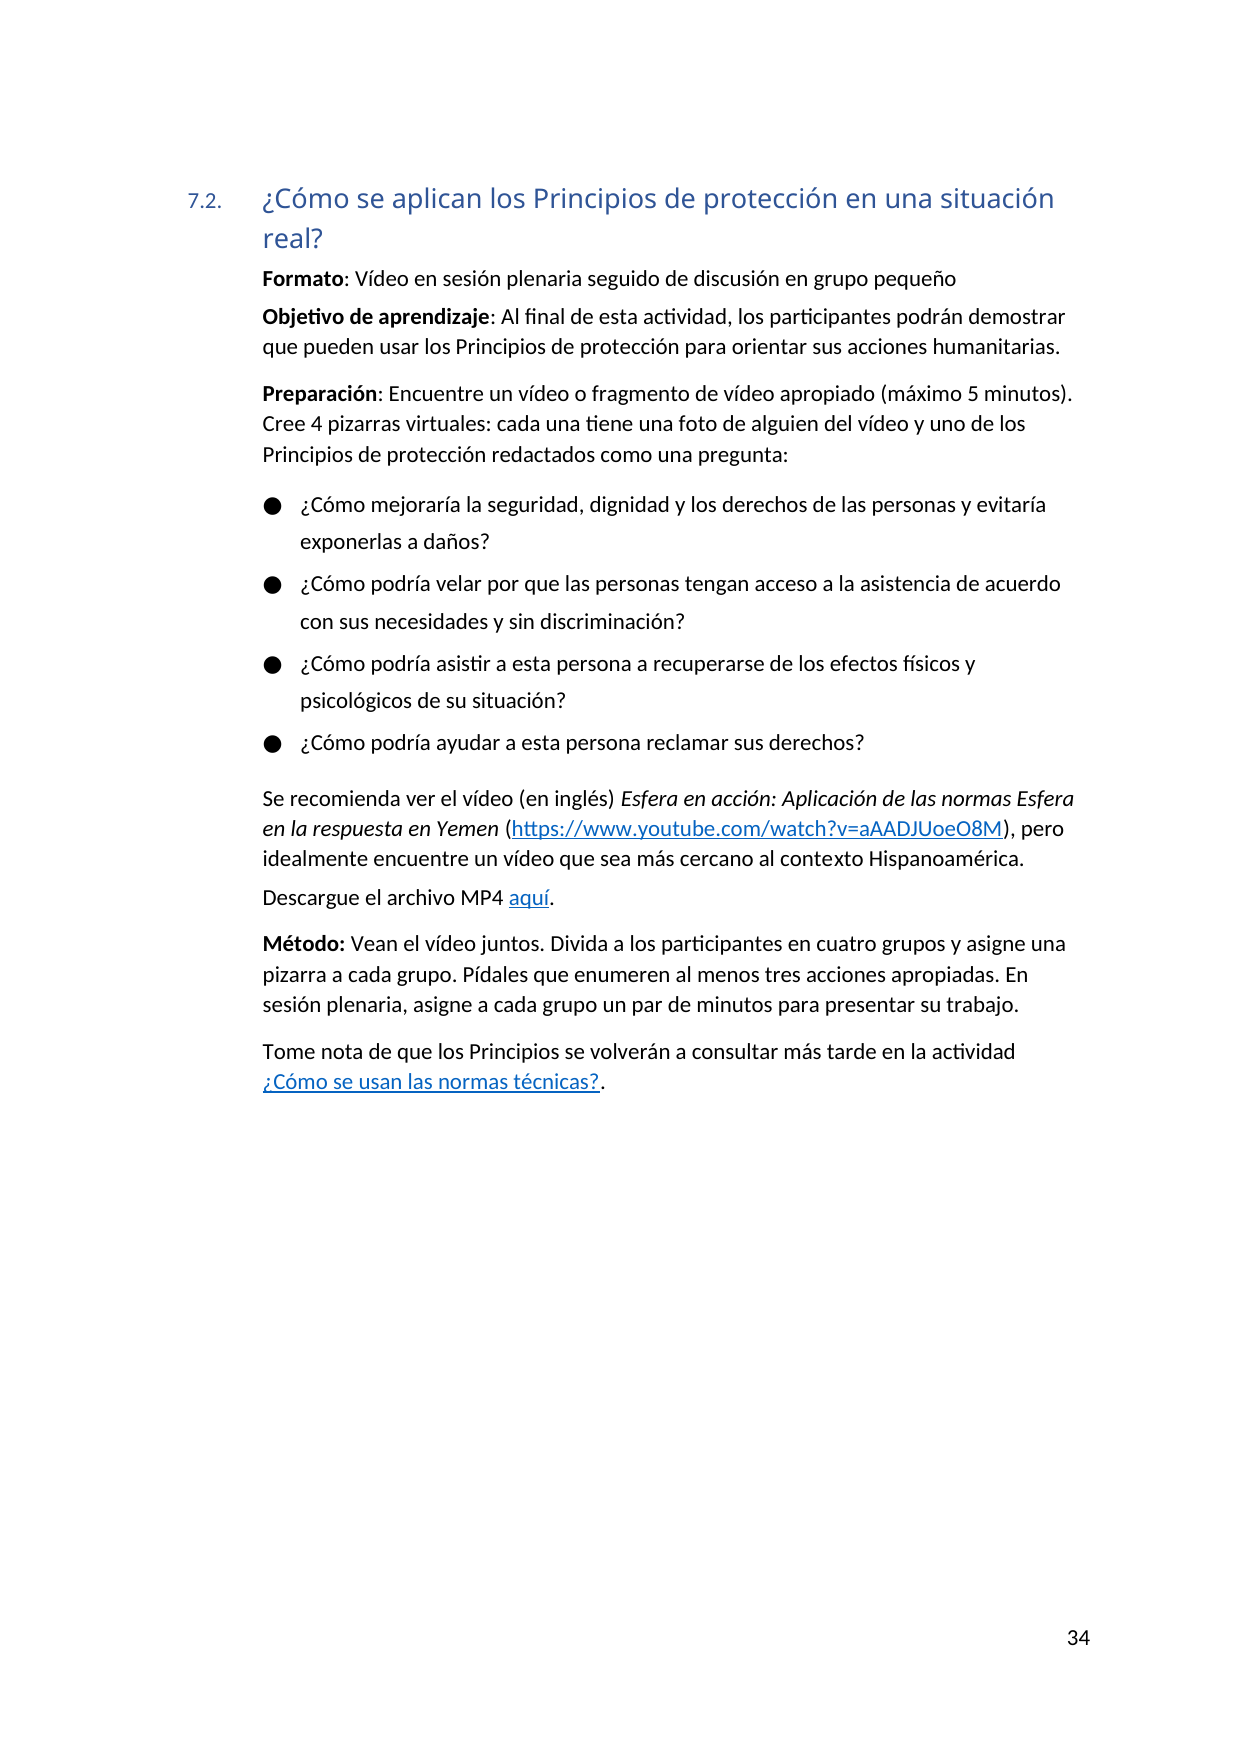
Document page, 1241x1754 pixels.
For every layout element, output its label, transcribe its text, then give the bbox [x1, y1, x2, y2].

text Objetivo de aprendizaje: Al final de esta actividad, los participantes podrán demostrar que pueden usar los Principios de protección para orientar sus acciones humanitarias. [262, 302, 1090, 360]
text Descargue el archivo MP4 aquí. [262, 883, 1090, 911]
text Formato: Vídeo en sesión plenaria seguido de discusión en grupo pequeño [262, 264, 1090, 292]
list ¿Cómo podría ayudar a esta persona reclamar sus derechos? [262, 716, 1090, 763]
text Tome nota de que los Principios se volverán a consultar más tarde en la actividad ¿Cómo se usan las normas técnicas?. [262, 1037, 1090, 1095]
text Método: Vean el vídeo juntos. Divida a los participantes en cuatro grupos y asigne una pizarra a cada grupo. Pídales que enumeren al menos tres acciones apropiadas. En sesión plenaria, asigne a cada grupo un par de minutos para presentar su trabajo. [262, 929, 1090, 1018]
text Preparación: Encuentre un vídeo o fragmento de vídeo apropiado (máximo 5 minutos). Cree 4 pizarras virtuales: cada una tiene una foto de alguien del vídeo y uno de los Principios de protección redactados como una pregunta: [262, 379, 1090, 468]
text Se recomienda ver el vídeo (en inglés) Esfera en acción: Aplicación de las normas Esfera en la respuesta en Yemen (https://www.youtube.com/watch?v=aAADJUoeO8M), pero idealmente encuentre un vídeo que sea más cercano al contexto Hispanoamérica. [262, 784, 1090, 872]
list ¿Cómo mejoraría la seguridad, dignidad y los derechos de las personas y evitaría exponerlas a daños? [262, 478, 1090, 555]
subtitle ¿Cómo se aplican los Principios de protección en una situación real? [187, 180, 1090, 257]
list ¿Cómo podría velar por que las personas tengan acceso a la asistencia de acuerdo con sus necesidades y sin discriminación? [262, 558, 1090, 635]
list ¿Cómo podría asistir a esta persona a recuperarse de los efectos físicos y psicológicos de su situación? [262, 637, 1090, 714]
